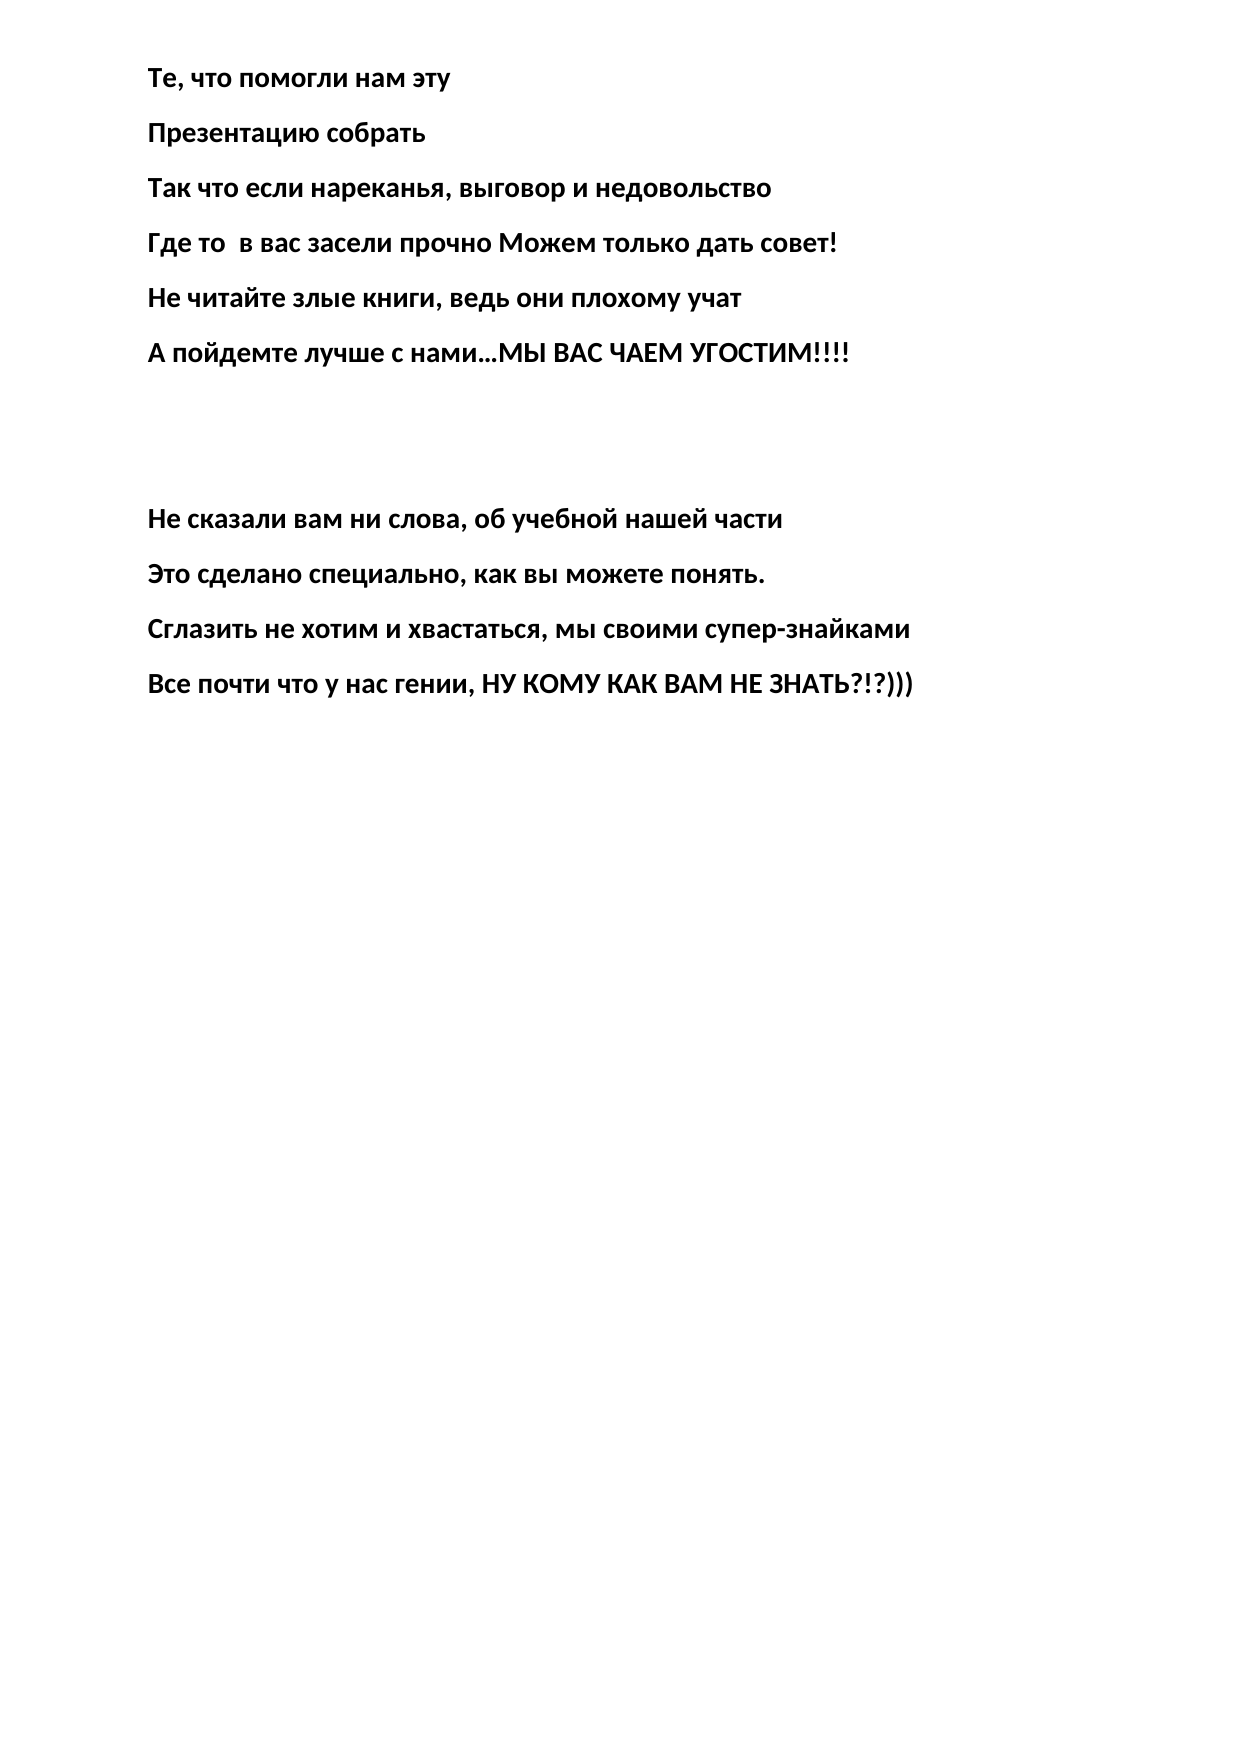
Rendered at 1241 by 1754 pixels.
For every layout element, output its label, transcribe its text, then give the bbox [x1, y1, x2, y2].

text Не сказали вам ни слова, об учебной нашей части [148, 500, 1181, 536]
text А пойдемте лучше с нами…МЫ ВАС ЧАЕМ УГОСТИМ!!!! [148, 334, 1181, 370]
text Это сделано специально, как вы можете понять. [148, 555, 1181, 591]
text Сглазить не хотим и хвастаться, мы своими супер-знайками [148, 610, 1181, 646]
text Так что если нареканья, выговор и недовольство [148, 169, 1181, 205]
text Презентацию собрать [148, 114, 1181, 150]
text Все почти что у нас гении, НУ КОМУ КАК ВАМ НЕ ЗНАТЬ?!?))) [148, 665, 1181, 701]
text Не читайте злые книги, ведь они плохому учат [148, 279, 1181, 315]
text Где то в вас засели прочно Можем только дать совет! [148, 224, 1181, 260]
text Те, что помогли нам эту [148, 59, 1181, 95]
